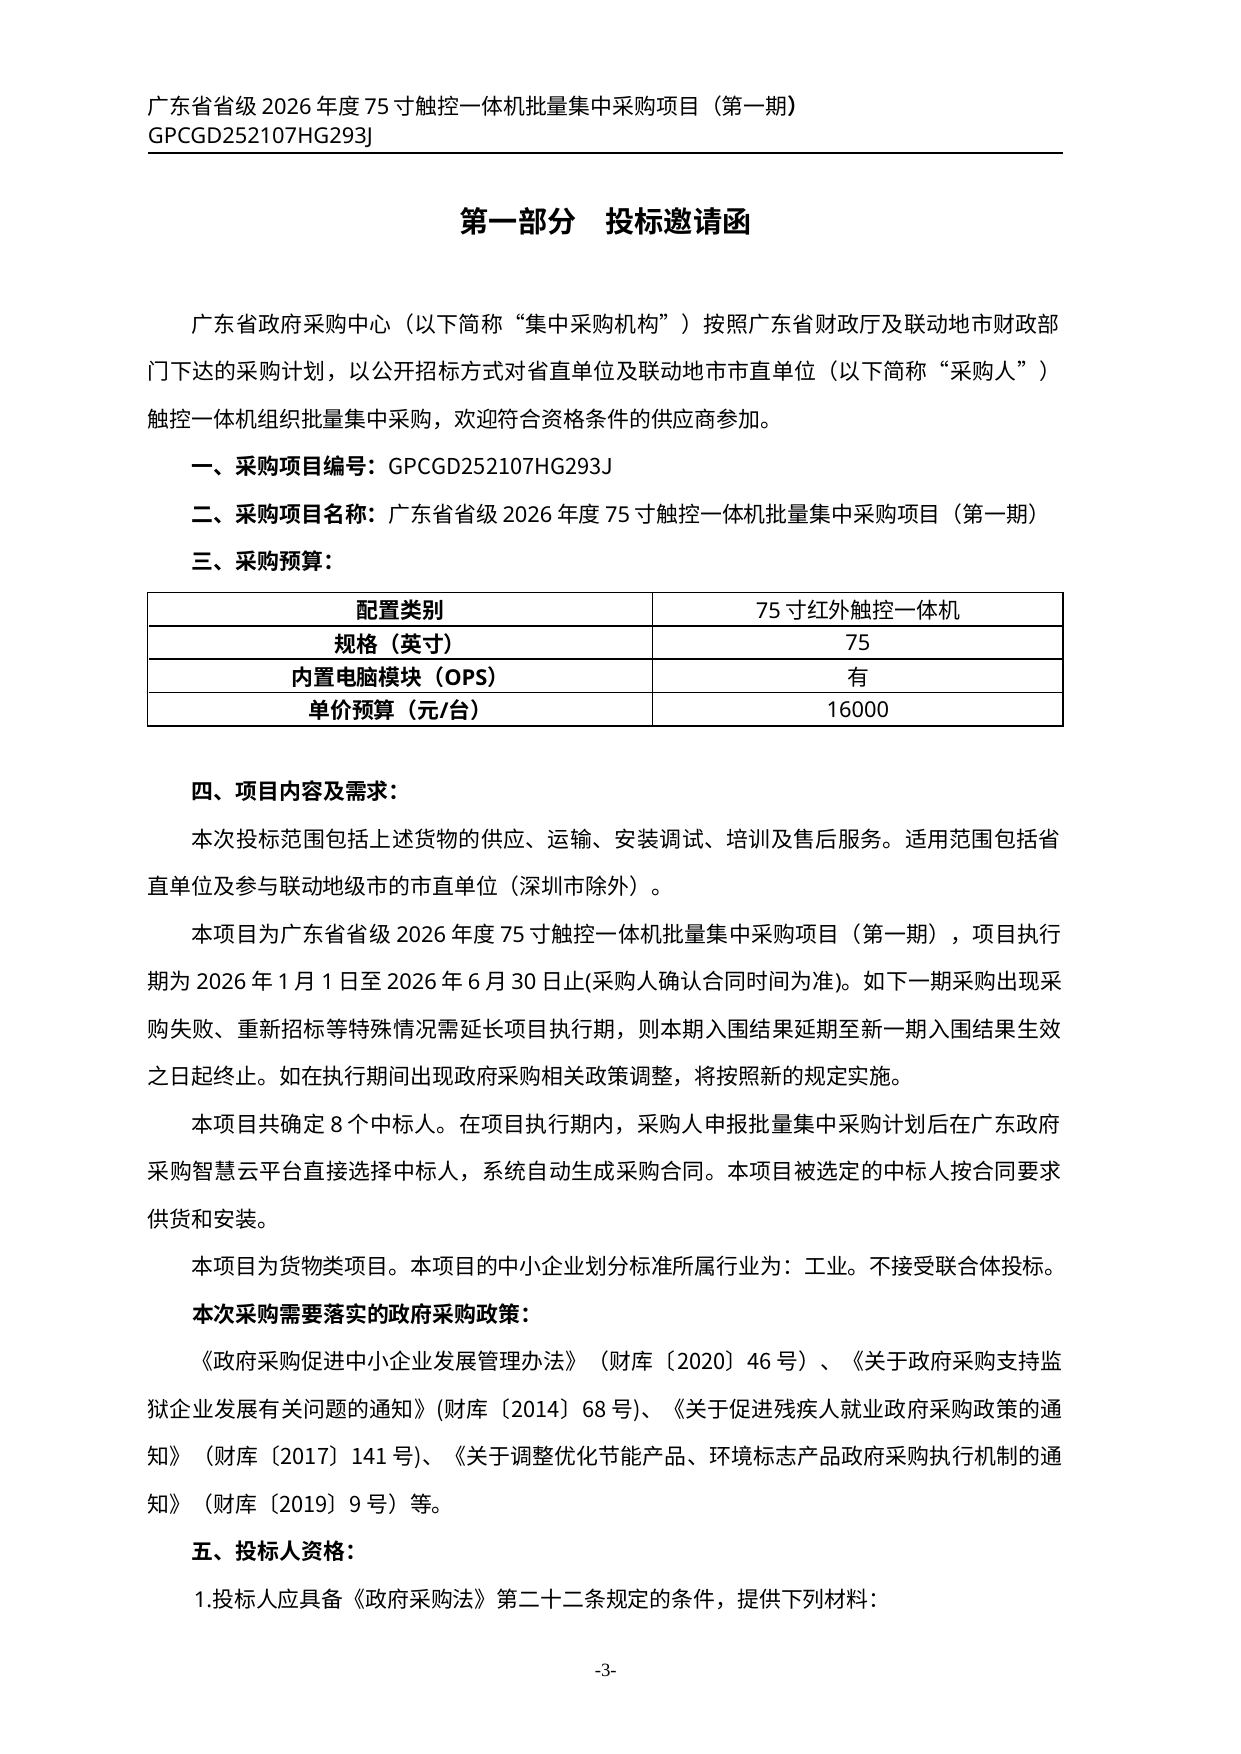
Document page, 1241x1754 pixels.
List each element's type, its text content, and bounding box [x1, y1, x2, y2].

text 一、采购项目编号：GPCGD252107HG293J [148, 449, 1063, 481]
table_cell 有 [653, 660, 1062, 692]
text 广东省政府采购中心（以下简称“集中采购机构”）按照广东省财政厅及联动地市财政部门下达的采购计划，以公开招标方式对省直单位及联动地市市直单位（以下简称“采购人”）触控一体机组织批量集中采购，欢迎符合资格条件的供应商参加。 [148, 307, 1063, 433]
text 本项目共确定8个中标人。在项目执行期内，采购人申报批量集中采购计划后在广东政府采购智慧云平台直接选择中标人，系统自动生成采购合同。本项目被选定的中标人按合同要求供货和安装。 [148, 1107, 1063, 1233]
table_header 配置类别 [148, 593, 652, 625]
text 《政府采购促进中小企业发展管理办法》（财库〔2020〕46号）、《关于政府采购支持监狱企业发展有关问题的通知》(财库〔2014〕68号)、《关于促进残疾人就业政府采购政策的通知》（财库〔2017〕141号)、《关于调整优化节能产品、环境标志产品政府采购执行机制的通知》（财库〔2019〕9号）等。 [148, 1344, 1063, 1518]
table_header 75寸红外触控一体机 [653, 593, 1062, 625]
text 1.投标人应具备《政府采购法》第二十二条规定的条件，提供下列材料： [148, 1582, 1063, 1614]
text 本次投标范围包括上述货物的供应、运输、安装调试、培训及售后服务。适用范围包括省直单位及参与联动地级市的市直单位（深圳市除外）。 [148, 822, 1063, 901]
table_cell 规格（英寸） [148, 626, 652, 658]
text 本项目为广东省省级2026年度75寸触控一体机批量集中采购项目（第一期），项目执行期为2026年1月1日至2026年6月30日止(采购人确认合同时间为准)。如下一期采购出现采购失败、重新招标等特殊情况需延长项目执行期，则本期入围结果延期至新一期入围结果生效之日起终止。如在执行期间出现政府采购相关政策调整，将按照新的规定实施。 [148, 917, 1063, 1091]
text 三、采购预算： [148, 544, 1063, 576]
table_cell 单价预算（元/台） [148, 693, 652, 725]
table_cell 内置电脑模块（OPS） [148, 659, 652, 692]
text 二、采购项目名称：广东省省级2026年度75寸触控一体机批量集中采购项目（第一期） [148, 497, 1063, 528]
text 本次采购需要落实的政府采购政策： [148, 1297, 1063, 1328]
text 五、投标人资格： [148, 1534, 1063, 1566]
table_cell 16000 [653, 693, 1062, 725]
text 本项目为货物类项目。本项目的中小企业划分标准所属行业为：工业。不接受联合体投标。 [148, 1249, 1063, 1281]
text 四、项目内容及需求： [148, 774, 1063, 806]
text 第一部分 投标邀请函 [148, 198, 1063, 241]
table_cell 75 [653, 627, 1062, 658]
